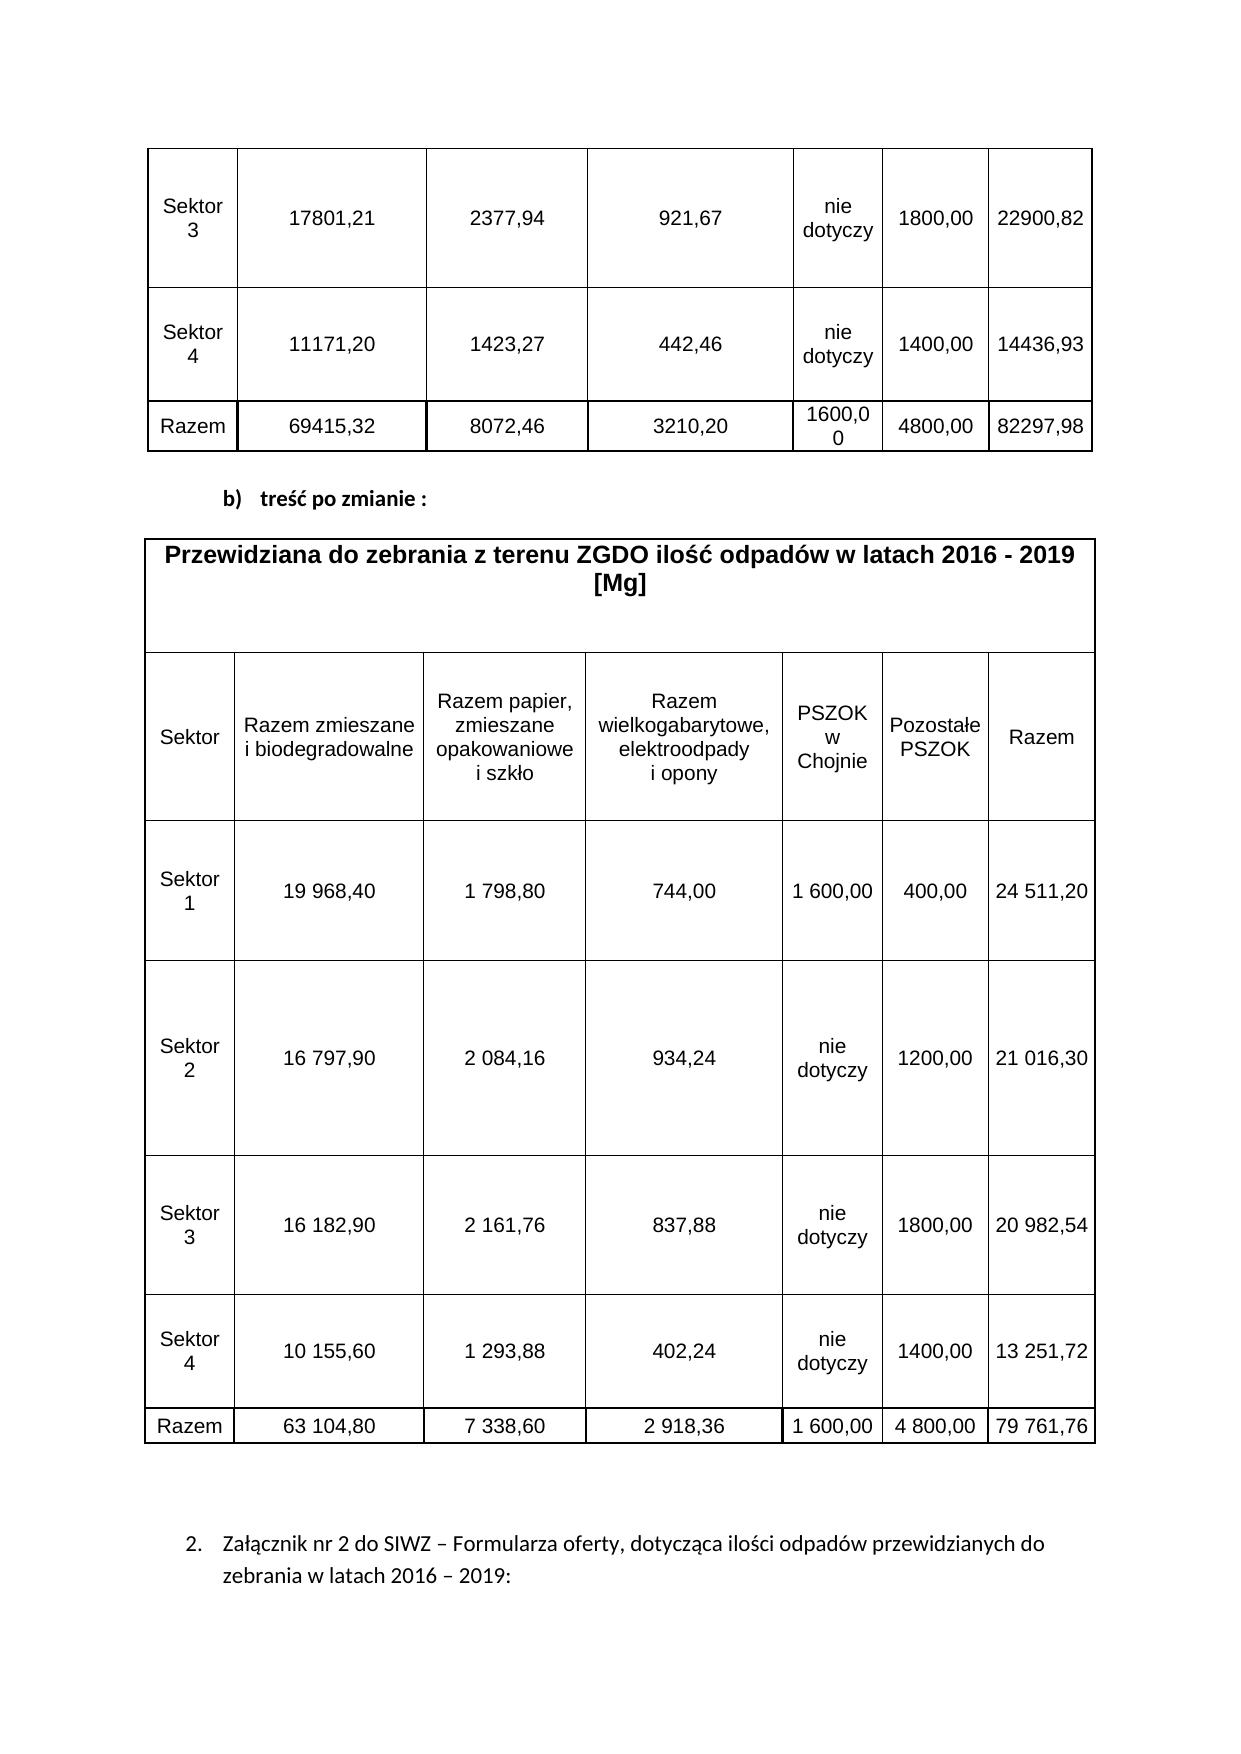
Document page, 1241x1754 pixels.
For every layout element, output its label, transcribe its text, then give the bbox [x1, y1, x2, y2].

table_cell Razem zmieszane i biodegradowalne [235, 653, 423, 820]
table_cell 14436,93 [989, 288, 1091, 400]
table_cell 2 918,36 [587, 1409, 781, 1442]
table_cell 10 155,60 [235, 1295, 423, 1407]
table_cell 402,24 [586, 1295, 782, 1407]
table_cell 2377,94 [427, 149, 587, 287]
table_cell 1 600,00 [783, 821, 882, 960]
table_cell 24 511,20 [989, 821, 1094, 960]
table_cell 20 982,54 [989, 1156, 1094, 1294]
table_cell 19 968,40 [235, 821, 423, 960]
table_cell 1400,00 [883, 288, 988, 400]
table_cell Sektor 1 [146, 821, 234, 960]
table_header Przewidziana do zebrania z terenu ZGDO ilość odpadów w latach 2016 - 2019 [Mg] [146, 540, 1094, 652]
table_cell 16 182,90 [235, 1156, 423, 1294]
table_cell 442,46 [588, 288, 793, 400]
table_cell 934,24 [586, 961, 782, 1155]
table_cell nie dotyczy [794, 288, 882, 400]
table_cell 1800,00 [883, 149, 988, 287]
table_cell 400,00 [883, 821, 988, 960]
table_cell nie dotyczy [783, 961, 882, 1155]
table_cell 69415,32 [239, 402, 425, 450]
table_cell Razem wielkogabarytowe, elektroodpady i opony [586, 653, 782, 820]
table_cell 2 161,76 [424, 1156, 585, 1294]
table_cell 21 016,30 [989, 961, 1094, 1155]
table_cell 1200,00 [883, 961, 988, 1155]
table_cell nie dotyczy [794, 149, 882, 287]
table_cell 1800,00 [883, 1156, 988, 1294]
table_cell 63 104,80 [235, 1409, 423, 1442]
table_cell 3210,20 [589, 402, 792, 450]
table_cell Razem papier, zmieszane opakowaniowe i szkło [424, 653, 585, 820]
table_cell Pozostałe PSZOK [883, 653, 988, 820]
table_cell 13 251,72 [989, 1295, 1094, 1407]
table_cell 1423,27 [427, 288, 587, 400]
table_cell 79 761,76 [989, 1409, 1094, 1442]
table_cell Sektor 3 [146, 1156, 234, 1294]
table_cell 1 600,00 [784, 1409, 882, 1442]
table_cell 1400,00 [883, 1295, 988, 1407]
table_cell 744,00 [586, 821, 782, 960]
table_cell 1600,00 [794, 402, 882, 450]
table_cell 22900,82 [989, 149, 1091, 287]
table_cell 921,67 [588, 149, 793, 287]
table_cell 7 338,60 [425, 1409, 585, 1442]
table_cell 4 800,00 [883, 1409, 987, 1442]
table_cell Razem [149, 402, 236, 450]
table_cell Sektor 4 [149, 288, 237, 400]
table_cell nie dotyczy [783, 1295, 882, 1407]
table_cell 2 084,16 [424, 961, 585, 1155]
table_cell 1 798,80 [424, 821, 585, 960]
table_cell 11171,20 [238, 288, 426, 400]
table_cell Razem [989, 653, 1094, 820]
table_cell Sektor [146, 653, 234, 820]
table_cell PSZOK w Chojnie [783, 653, 882, 820]
table_cell Razem [146, 1409, 233, 1442]
table_cell 17801,21 [238, 149, 426, 287]
table_cell 16 797,90 [235, 961, 423, 1155]
table_cell Sektor 3 [149, 149, 237, 287]
table_cell 4800,00 [883, 402, 988, 450]
table_cell 837,88 [586, 1156, 782, 1294]
table_cell 1 293,88 [424, 1295, 585, 1407]
table_cell Sektor 4 [146, 1295, 234, 1407]
table_cell nie dotyczy [783, 1156, 882, 1294]
list treść po zmianie : [223, 484, 1093, 512]
list Załącznik nr 2 do SIWZ – Formularza oferty, dotycząca ilości odpadów przewidzianych do zebrania w latach 2016 – 2019: [185, 1529, 1093, 1589]
table_cell 8072,46 [428, 402, 587, 450]
table_cell Sektor 2 [146, 961, 234, 1155]
table_cell 82297,98 [990, 402, 1091, 450]
